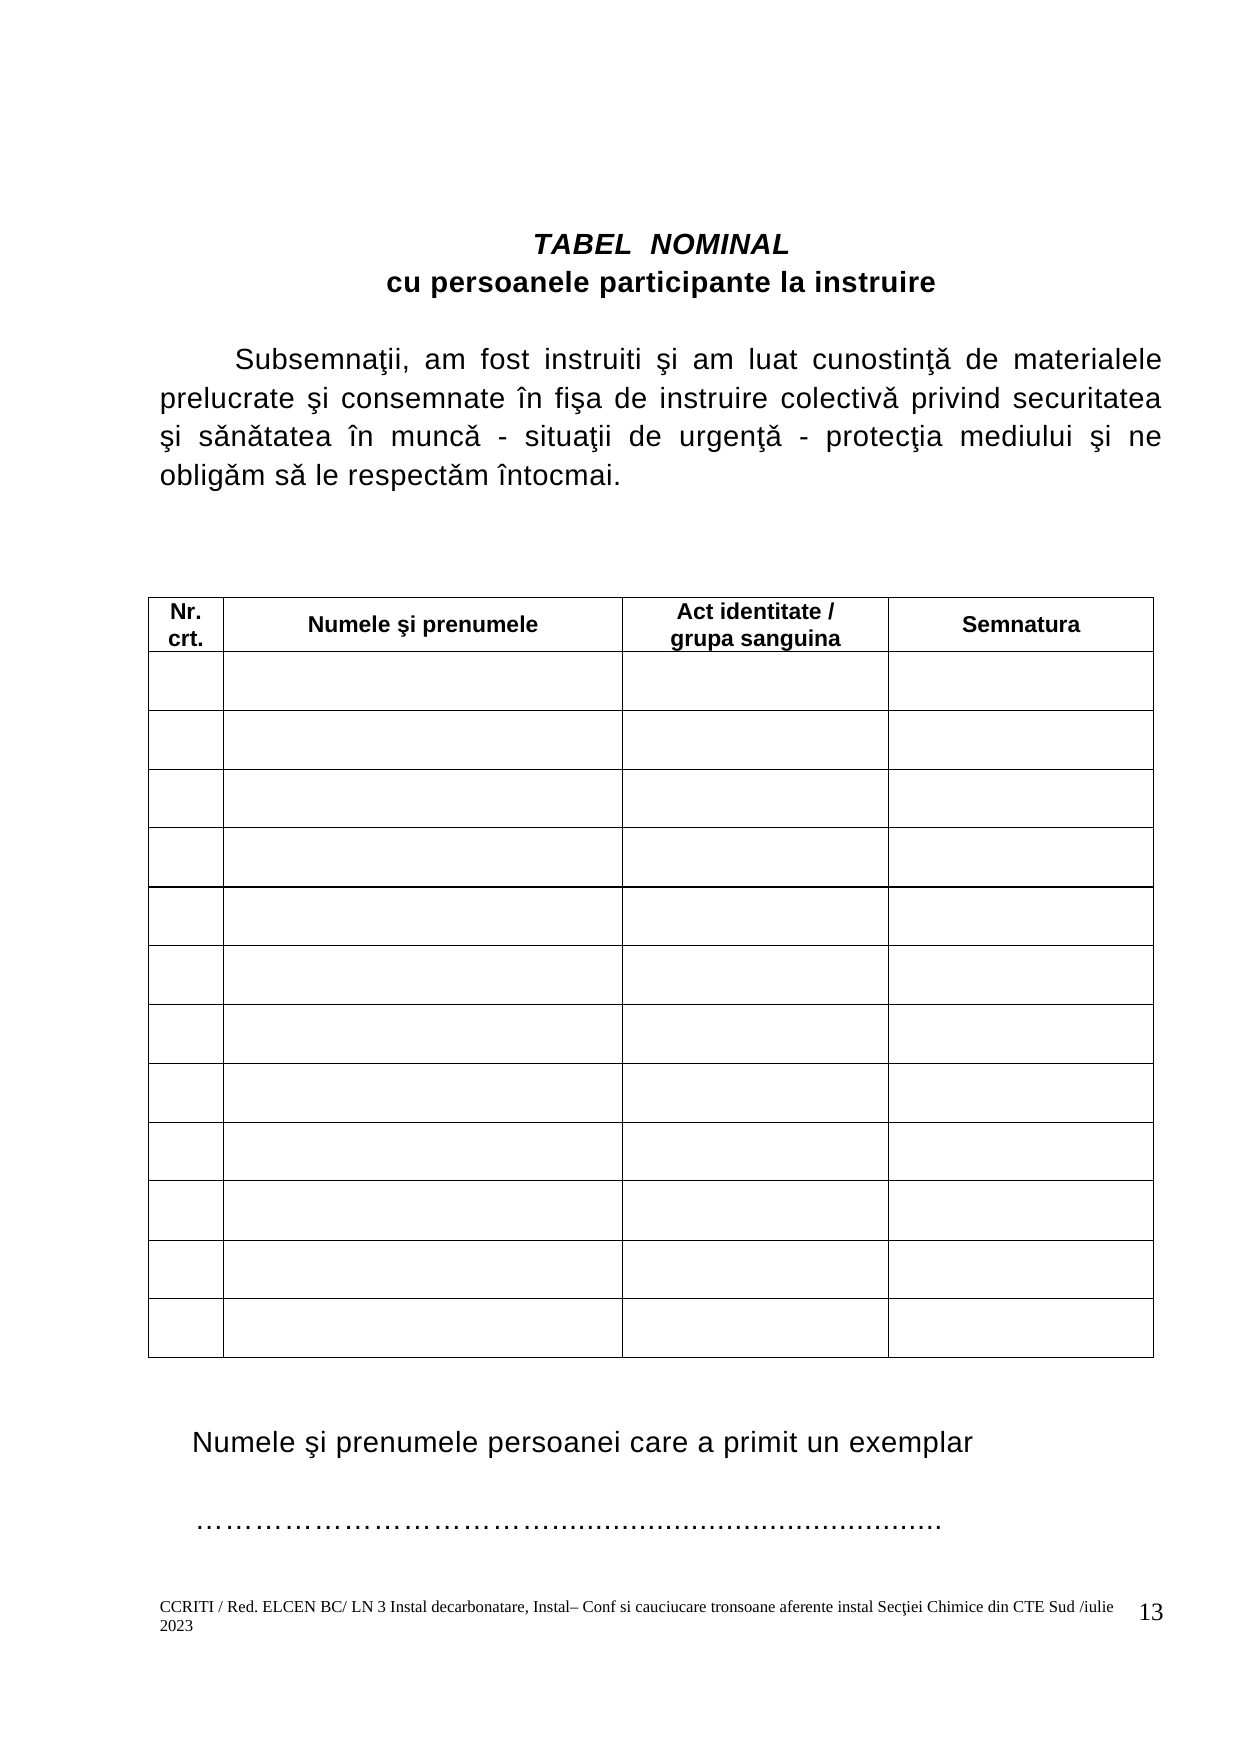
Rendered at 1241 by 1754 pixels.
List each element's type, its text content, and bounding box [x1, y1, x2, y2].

table_cell [149, 888, 223, 945]
table_cell [889, 946, 1153, 1004]
table_cell [224, 1064, 622, 1122]
table_cell [224, 1005, 622, 1063]
table_cell [623, 1181, 888, 1239]
table_cell [224, 888, 622, 945]
table_cell [224, 1181, 622, 1239]
table_cell [149, 1064, 223, 1122]
text Numele şi prenumele persoanei care a primit un exemplar [159, 1425, 1163, 1459]
table_cell [623, 1123, 888, 1180]
text Subsemnaţii, am fost instruiti şi am luat cunostinţǎ de materialele prelucrate şi consemnate în fişa de instruire colectivǎ privind securitatea şi sǎnǎtatea în muncǎ - situaţii de urgenţǎ - protecţia mediului şi ne obligǎm sǎ le respectǎm întocmai. [159, 342, 1163, 492]
table_cell [149, 1241, 223, 1298]
table_cell [623, 1064, 888, 1122]
table_cell [623, 1241, 888, 1298]
table_cell [623, 711, 888, 769]
table_cell [889, 1241, 1153, 1298]
table_cell [623, 770, 888, 827]
table_cell [889, 828, 1153, 886]
table_cell [224, 711, 622, 769]
table_cell [149, 1299, 223, 1357]
table_cell [149, 652, 223, 709]
table_cell [889, 1064, 1153, 1122]
table_cell [623, 652, 888, 709]
table_cell [623, 1005, 888, 1063]
table_header Nr. crt. [149, 598, 223, 651]
table_cell [149, 1181, 223, 1239]
table_cell [224, 652, 622, 709]
table_cell [224, 1123, 622, 1180]
table_cell [623, 946, 888, 1004]
text cu persoanele participante la instruire [159, 265, 1163, 299]
text TABEL NOMINAL [159, 227, 1163, 260]
table_cell [224, 828, 622, 886]
table_cell [149, 711, 223, 769]
table_cell [149, 946, 223, 1004]
table_cell [224, 946, 622, 1004]
table_cell [623, 828, 888, 886]
table_cell [889, 1123, 1153, 1180]
table_cell [889, 1005, 1153, 1063]
table_header Semnatura [889, 598, 1153, 651]
table_cell [889, 888, 1153, 945]
table_cell [149, 1005, 223, 1063]
table_cell [224, 1299, 622, 1357]
table_cell [149, 1123, 223, 1180]
table_cell [889, 1299, 1153, 1357]
table_cell [889, 711, 1153, 769]
table_cell [889, 1181, 1153, 1239]
table_cell [889, 652, 1153, 709]
table_cell [224, 1241, 622, 1298]
table_cell [149, 828, 223, 886]
table_header Act identitate / grupa sanguina [623, 598, 888, 651]
table_header Numele şi prenumele [224, 598, 622, 651]
table_cell [149, 770, 223, 827]
text ………………………………............................................. [159, 1502, 1163, 1536]
table_cell [623, 888, 888, 945]
table_cell [224, 770, 622, 827]
table_cell [889, 770, 1153, 827]
table_cell [623, 1299, 888, 1357]
